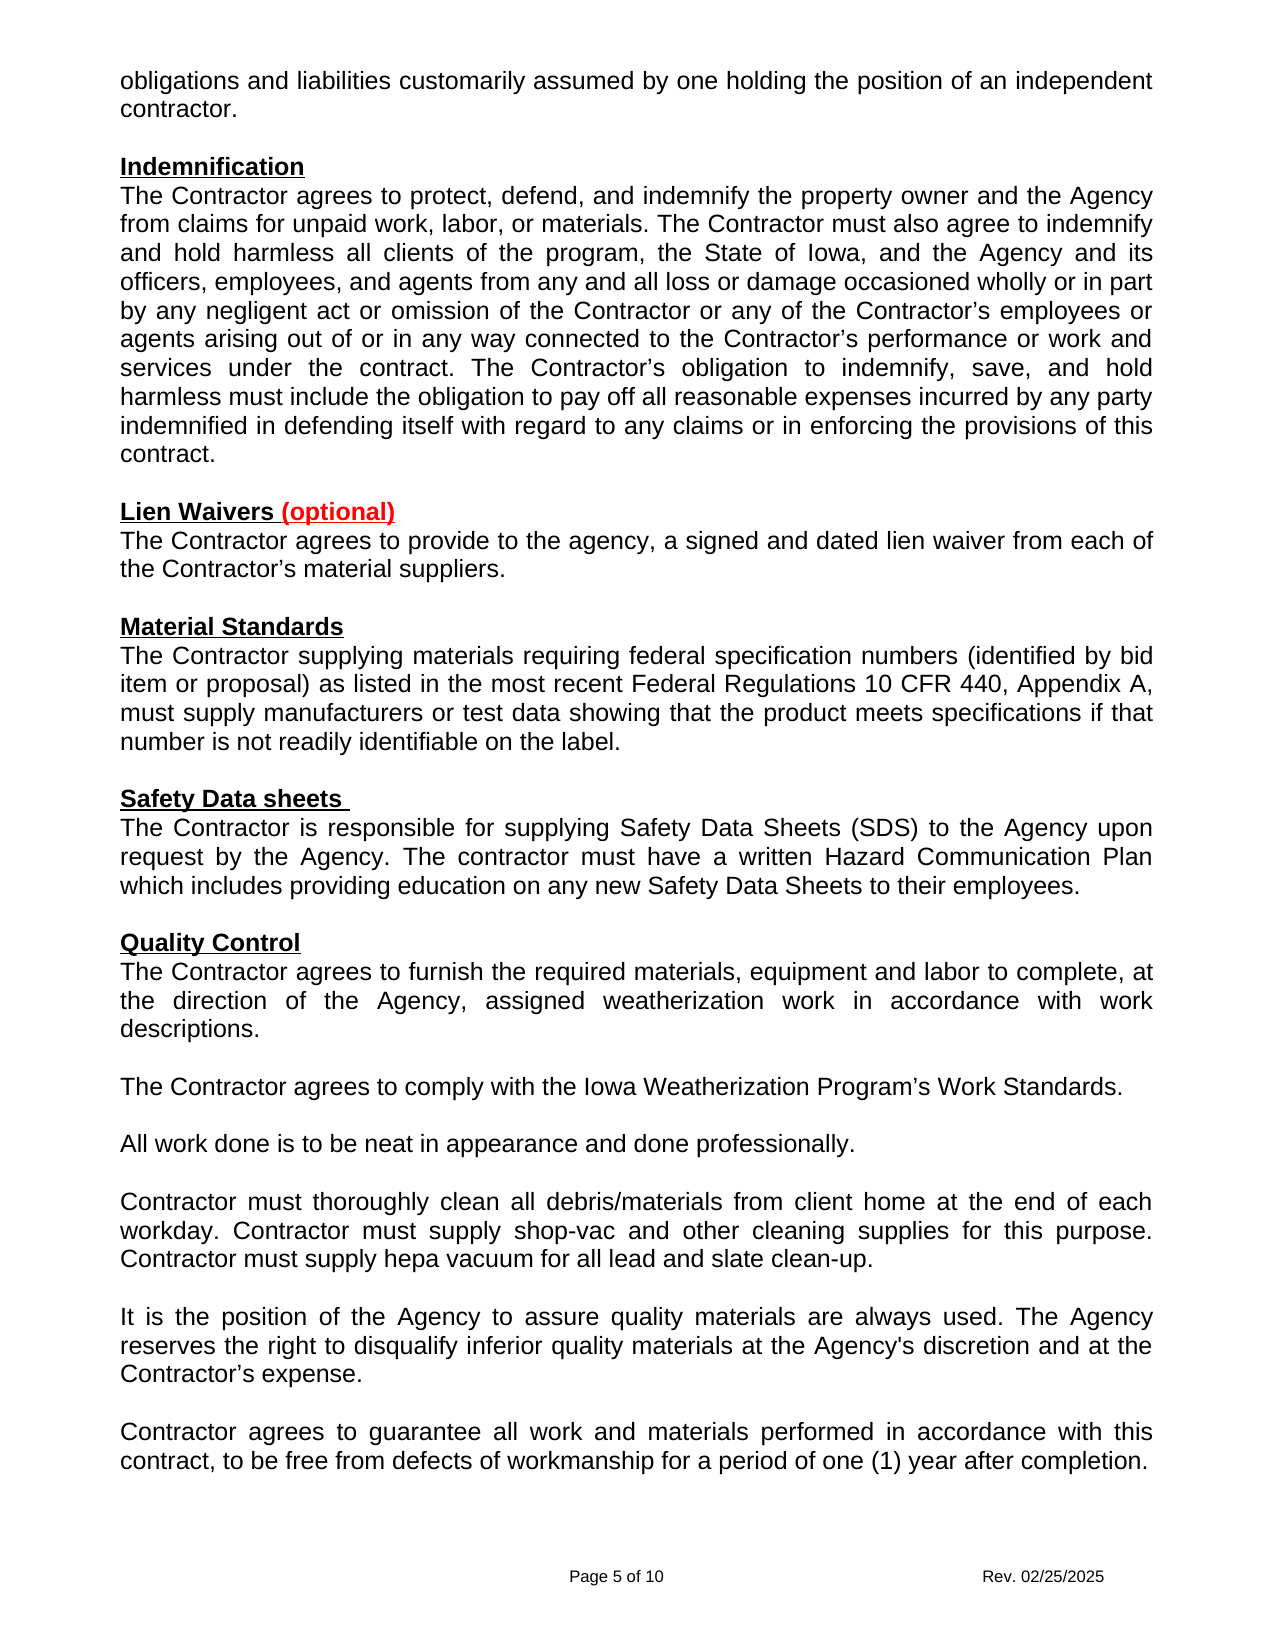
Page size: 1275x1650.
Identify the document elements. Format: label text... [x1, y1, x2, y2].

text The Contractor agrees to furnish the required materials, equipment and labor to complete, at the direction of the Agency, assigned weatherization work in accordance with work descriptions. [120, 957, 1155, 1043]
text The Contractor agrees to provide to the agency, a signed and dated lien waiver from each of the Contractor’s material suppliers. [120, 526, 1155, 583]
text Contractor agrees to guarantee all work and materials performed in accordance with this contract, to be free from defects of workmanship for a period of one (1) year after completion. [120, 1417, 1155, 1474]
text The Contractor agrees to protect, defend, and indemnify the property owner and the Agency from claims for unpaid work, labor, or materials. The Contractor must also agree to indemnify and hold harmless all clients of the program, the State of Iowa, and the Agency and its officers, employees, and agents from any and all loss or damage occasioned wholly or in part by any negligent act or omission of the Contractor or any of the Contractor’s employees or agents arising out of or in any way connected to the Contractor’s performance or work and services under the contract. The Contractor’s obligation to indemnify, save, and hold harmless must include the obligation to pay off all reasonable expenses incurred by any party indemnified in defending itself with regard to any claims or in enforcing the provisions of this contract. [120, 181, 1155, 468]
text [120, 66, 1155, 123]
text The Contractor supplying materials requiring federal specification numbers (identified by bid item or proposal) as listed in the most recent Federal Regulations 10 CFR 440, Appendix A, must supply manufacturers or test data showing that the product meets specifications if that number is not readily identifiable on the label. [120, 641, 1155, 756]
text Quality Control [120, 928, 1155, 957]
text Lien Waivers (optional) [120, 497, 1155, 526]
text Safety Data sheets [120, 784, 1155, 813]
text It is the position of the Agency to assure quality materials are always used. The Agency reserves the right to disqualify inferior quality materials at the Agency's discretion and at the Contractor’s expense. [120, 1302, 1155, 1388]
text All work done is to be neat in appearance and done professionally. [120, 1129, 1155, 1158]
text The Contractor is responsible for supplying Safety Data Sheets (SDS) to the Agency upon request by the Agency. The contractor must have a written Hazard Communication Plan which includes providing education on any new Safety Data Sheets to their employees. [120, 813, 1155, 899]
text Material Standards [120, 612, 1155, 641]
subtitle Indemnification [120, 152, 1155, 181]
text Contractor must thoroughly clean all debris/materials from client home at the end of each workday. Contractor must supply shop-vac and other cleaning supplies for this purpose. Contractor must supply hepa vacuum for all lead and slate clean-up. [120, 1187, 1155, 1273]
text The Contractor agrees to comply with the Iowa Weatherization Program’s Work Standards. [120, 1072, 1155, 1101]
